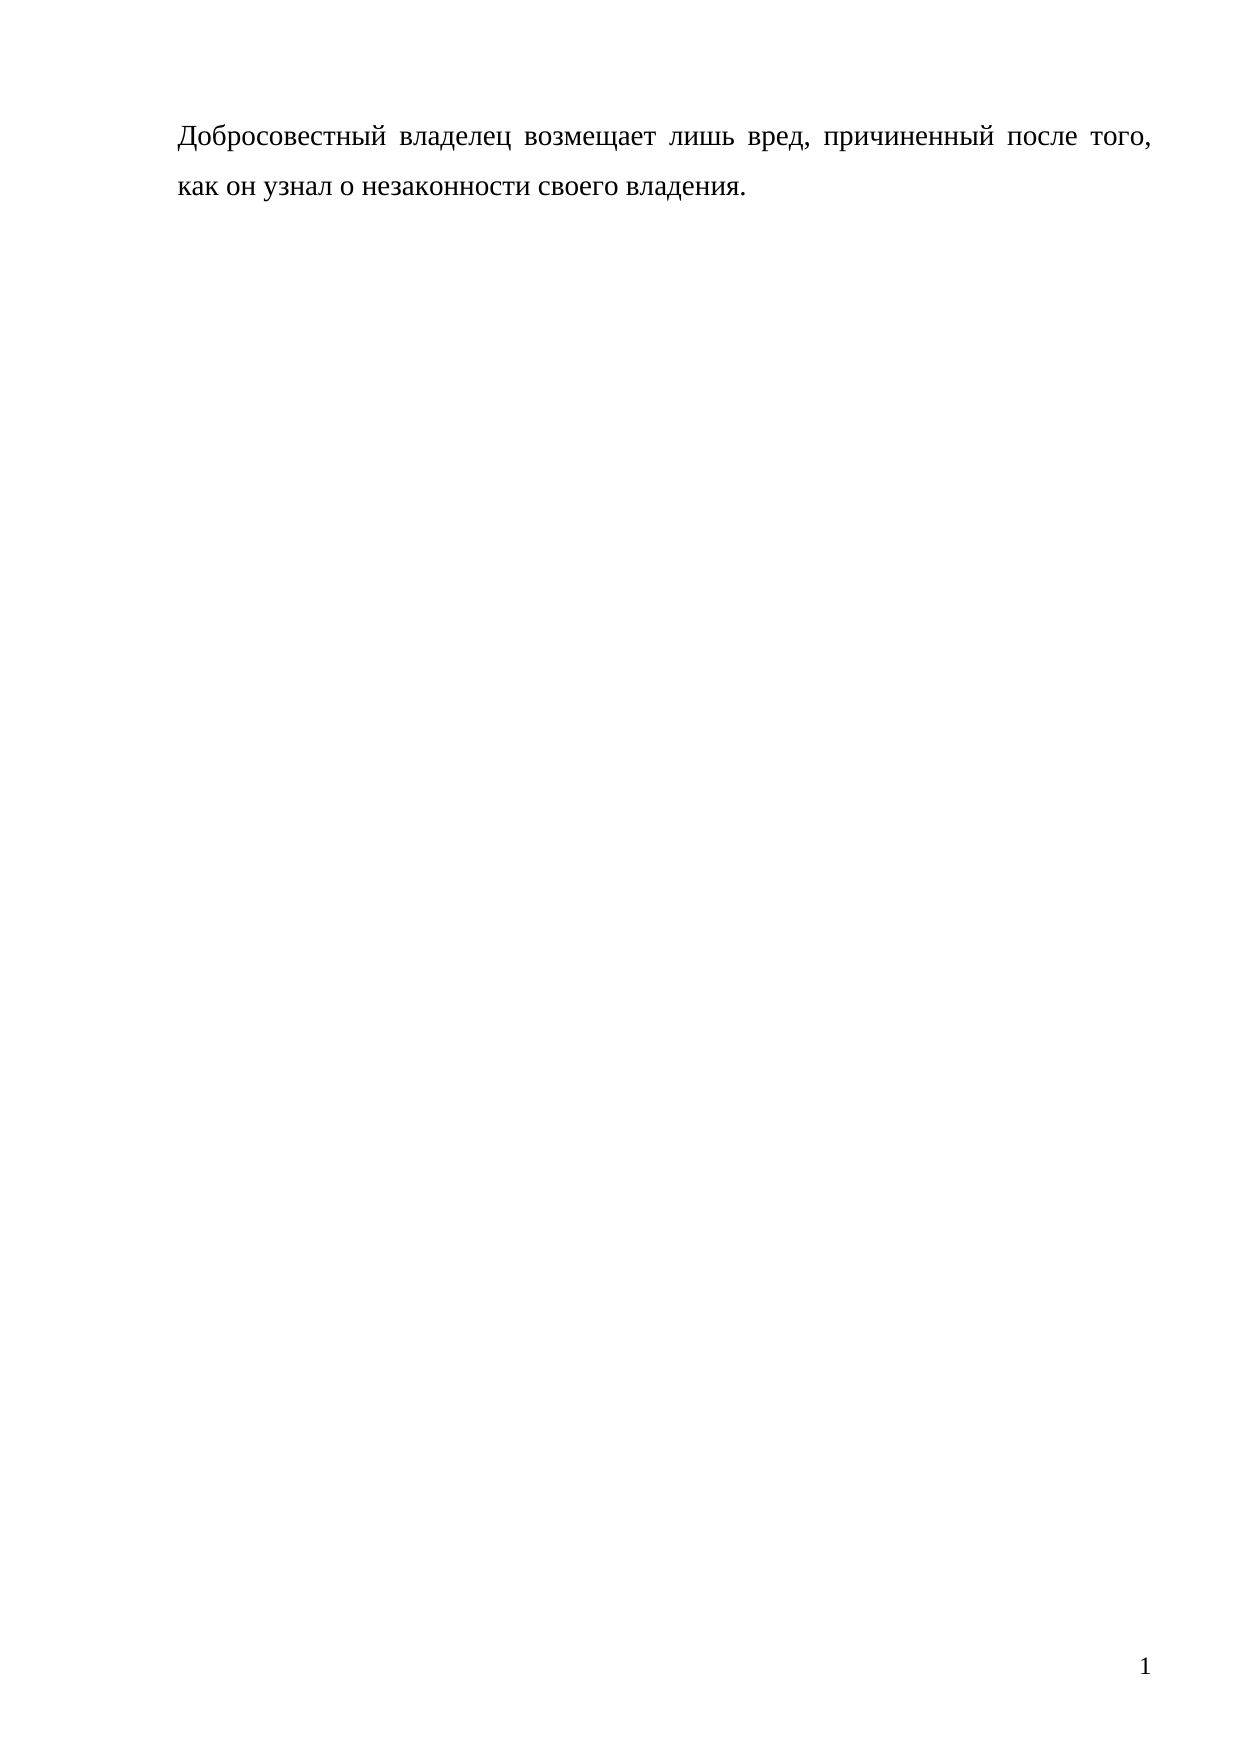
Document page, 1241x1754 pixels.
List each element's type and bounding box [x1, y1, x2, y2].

text [177, 118, 1152, 202]
